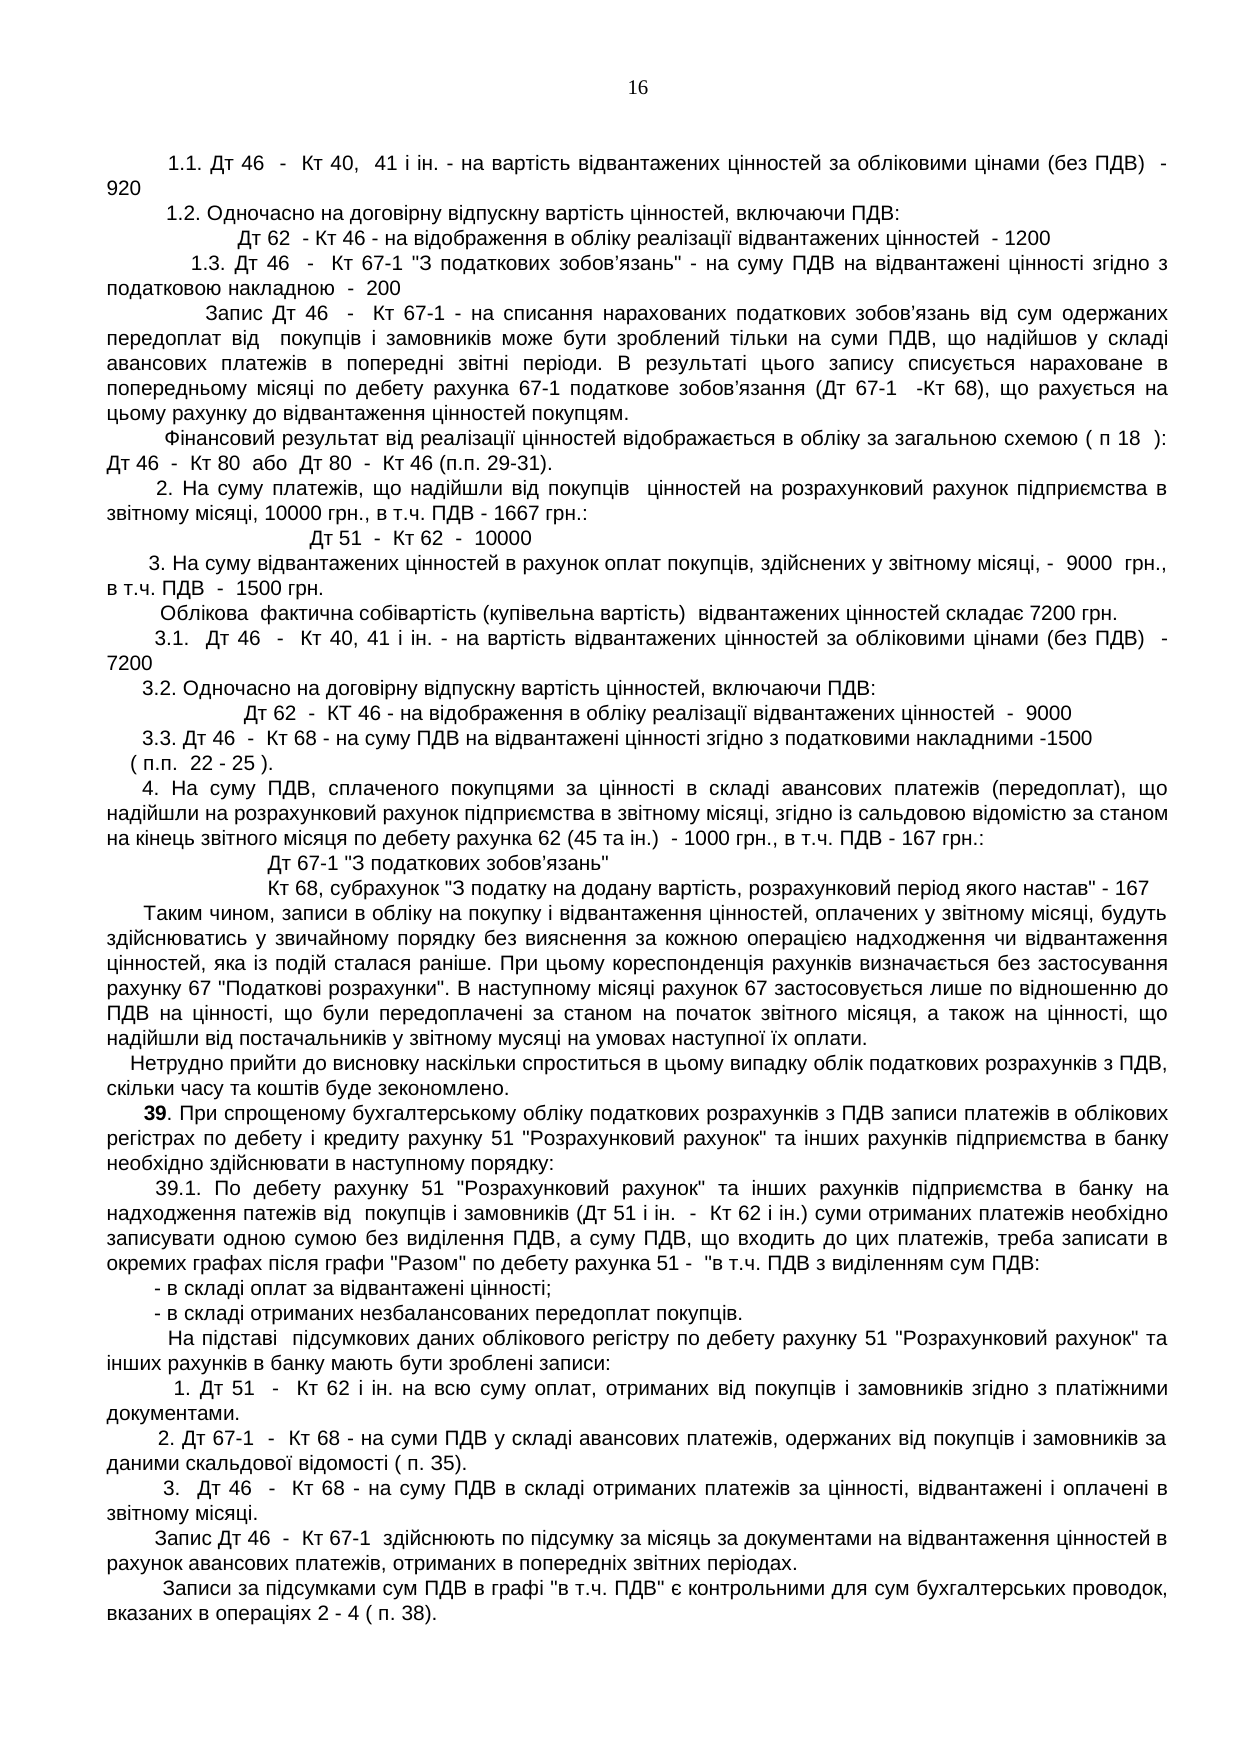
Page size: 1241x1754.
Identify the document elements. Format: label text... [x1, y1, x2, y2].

text 2. Дт 67-1 - Кт 68 - на суми ПДВ у складі авансових платежів, одержаних від покупців і замовників за даними скальдової відомості ( п. З5). [106, 1425, 1169, 1475]
text 4. На суму ПДВ, сплаченого покупцями за цінності в складі авансових платежів (передоплат), що надійшли на розрахунковий рахунок підприємства в звітному місяці, згідно із сальдовою відомістю за станом на кінець звітного місяця по дебету рахунка 62 (45 та ін.) - 1000 грн., в т.ч. ПДВ - 167 грн.: [106, 775, 1169, 850]
text 1.3. Дт 46 - Кт 67-1 "З податкових зобов’язань" - на суму ПДВ на відвантажені цінності згідно з податковою накладною - 200 [106, 250, 1169, 300]
text Таким чином, записи в обліку на покупку і відвантаження цінностей, оплачених у звітному місяці, будуть здійснюватись у звичайному порядку без вияснення за кожною операцією надходження чи відвантаження цінностей, яка із подій сталася раніше. При цьому кореспонденція рахунків визначається без застосування рахунку 67 "Податкові розрахунки". В наступному місяці рахунок 67 застосовується лише по відношенню до ПДВ на цінності, що були передоплачені за станом на початок звітного місяця, а також на цінності, що надійшли від постачальників у звітному мусяці на умовах наступної їх оплати. [106, 900, 1169, 1050]
text 3. Дт 46 - Кт 68 - на суму ПДВ в складі отриманих платежів за цінності, відвантажені і оплачені в звітному місяці. [106, 1475, 1169, 1525]
text 3.1. Дт 46 - Кт 40, 41 і ін. - на вартість відвантажених цінностей за обліковими цінами (без ПДВ) - 7200 [106, 625, 1169, 675]
text 3. На суму відвантажених цінностей в рахунок оплат покупців, здійснених у звітному місяці, - 9000 грн., в т.ч. ПДВ - 1500 грн. [106, 550, 1169, 600]
text Дт 62 - Кт 46 - на відображення в обліку реалізації відвантажених цінностей - 1200 [106, 225, 1169, 250]
text 39.1. По дебету рахунку 51 "Розрахунковий рахунок" та інших рахунків підприємства в банку на надходження патежів від покупців і замовників (Дт 51 і ін. - Кт 62 і ін.) суми отриманих платежів необхідно записувати одною сумою без виділення ПДВ, а суму ПДВ, що входить до цих платежів, треба записати в окремих графах після графи "Разом" по дебету рахунка 51 - "в т.ч. ПДВ з виділенням сум ПДВ: [106, 1175, 1169, 1275]
text 3.3. Дт 46 - Кт 68 - на суму ПДВ на відвантажені цінності згідно з податковими накладними -1500 [106, 725, 1169, 750]
text Записи за підсумками сум ПДВ в графі "в т.ч. ПДВ" є контрольними для сум бухгалтерських проводок, вказаних в операціях 2 - 4 ( п. 38). [106, 1575, 1169, 1625]
text 2. На суму платежів, що надійшли від покупців цінностей на розрахунковий рахунок підприємства в звітному місяці, 10000 грн., в т.ч. ПДВ - 1667 грн.: [106, 475, 1169, 525]
text 39. При спрощеному бухгалтерському обліку податкових розрахунків з ПДВ записи платежів в облікових регістрах по дебету і кредиту рахунку 51 "Розрахунковий рахунок" та інших рахунків підприємства в банку необхідно здійснювати в наступному порядку: [106, 1100, 1169, 1175]
text Дт 67-1 "З податкових зобов’язань" [106, 850, 1169, 875]
text Дт 62 - КТ 46 - на відображення в обліку реалізації відвантажених цінностей - 9000 [106, 700, 1169, 725]
text 1.2. Одночасно на договірну відпускну вартість цінностей, включаючи ПДВ: [106, 200, 1169, 225]
text Облікова фактична собівартість (купівельна вартість) відвантажених цінностей складає 7200 грн. [106, 600, 1169, 625]
text Запис Дт 46 - Кт 67-1 здійснюють по підсумку за місяць за документами на відвантаження цінностей в рахунок авансових платежів, отриманих в попередніх звітних періодах. [106, 1525, 1169, 1575]
text - в складі оплат за відвантажені цінності; [106, 1275, 1169, 1300]
text - в складі отриманих незбалансованих передоплат покупців. [106, 1300, 1169, 1325]
text Фінансовий результат від реалізації цінностей відображається в обліку за загальною схемою ( п 18 ): Дт 46 - Кт 80 або Дт 80 - Кт 46 (п.п. 29-31). [106, 425, 1169, 475]
text 3.2. Одночасно на договірну відпускну вартість цінностей, включаючи ПДВ: [106, 675, 1169, 700]
text Кт 68, субрахунок "З податку на додану вартість, розрахунковий період якого настав" - 167 [106, 875, 1169, 900]
text ( п.п. 22 - 25 ). [106, 750, 1169, 775]
text Запис Дт 46 - Кт 67-1 - на списання нарахованих податкових зобов’язань від сум одержаних передоплат від покупців і замовників може бути зроблений тільки на суми ПДВ, що надійшов у складі авансових платежів в попередні звітні періоди. В результаті цього запису списується нараховане в попередньому місяці по дебету рахунка 67-1 податкове зобов’язання (Дт 67-1 -Кт 68), що рахується на цьому рахунку до відвантаження цінностей покупцям. [106, 300, 1169, 425]
text Дт 51 - Кт 62 - 10000 [106, 525, 1169, 550]
text 1.1. Дт 46 - Кт 40, 41 і ін. - на вартість відвантажених цінностей за обліковими цінами (без ПДВ) - 920 [106, 150, 1169, 200]
text Нетрудно прийти до висновку наскільки спроститься в цьому випадку облік податкових розрахунків з ПДВ, скільки часу та коштів буде зекономлено. [106, 1050, 1169, 1100]
text 1. Дт 51 - Кт 62 і ін. на всю суму оплат, отриманих від покупців і замовників згідно з платіжними документами. [106, 1375, 1169, 1425]
text На підставі підсумкових даних облікового регістру по дебету рахунку 51 "Розрахунковий рахунок" та інших рахунків в банку мають бути зроблені записи: [106, 1325, 1169, 1375]
